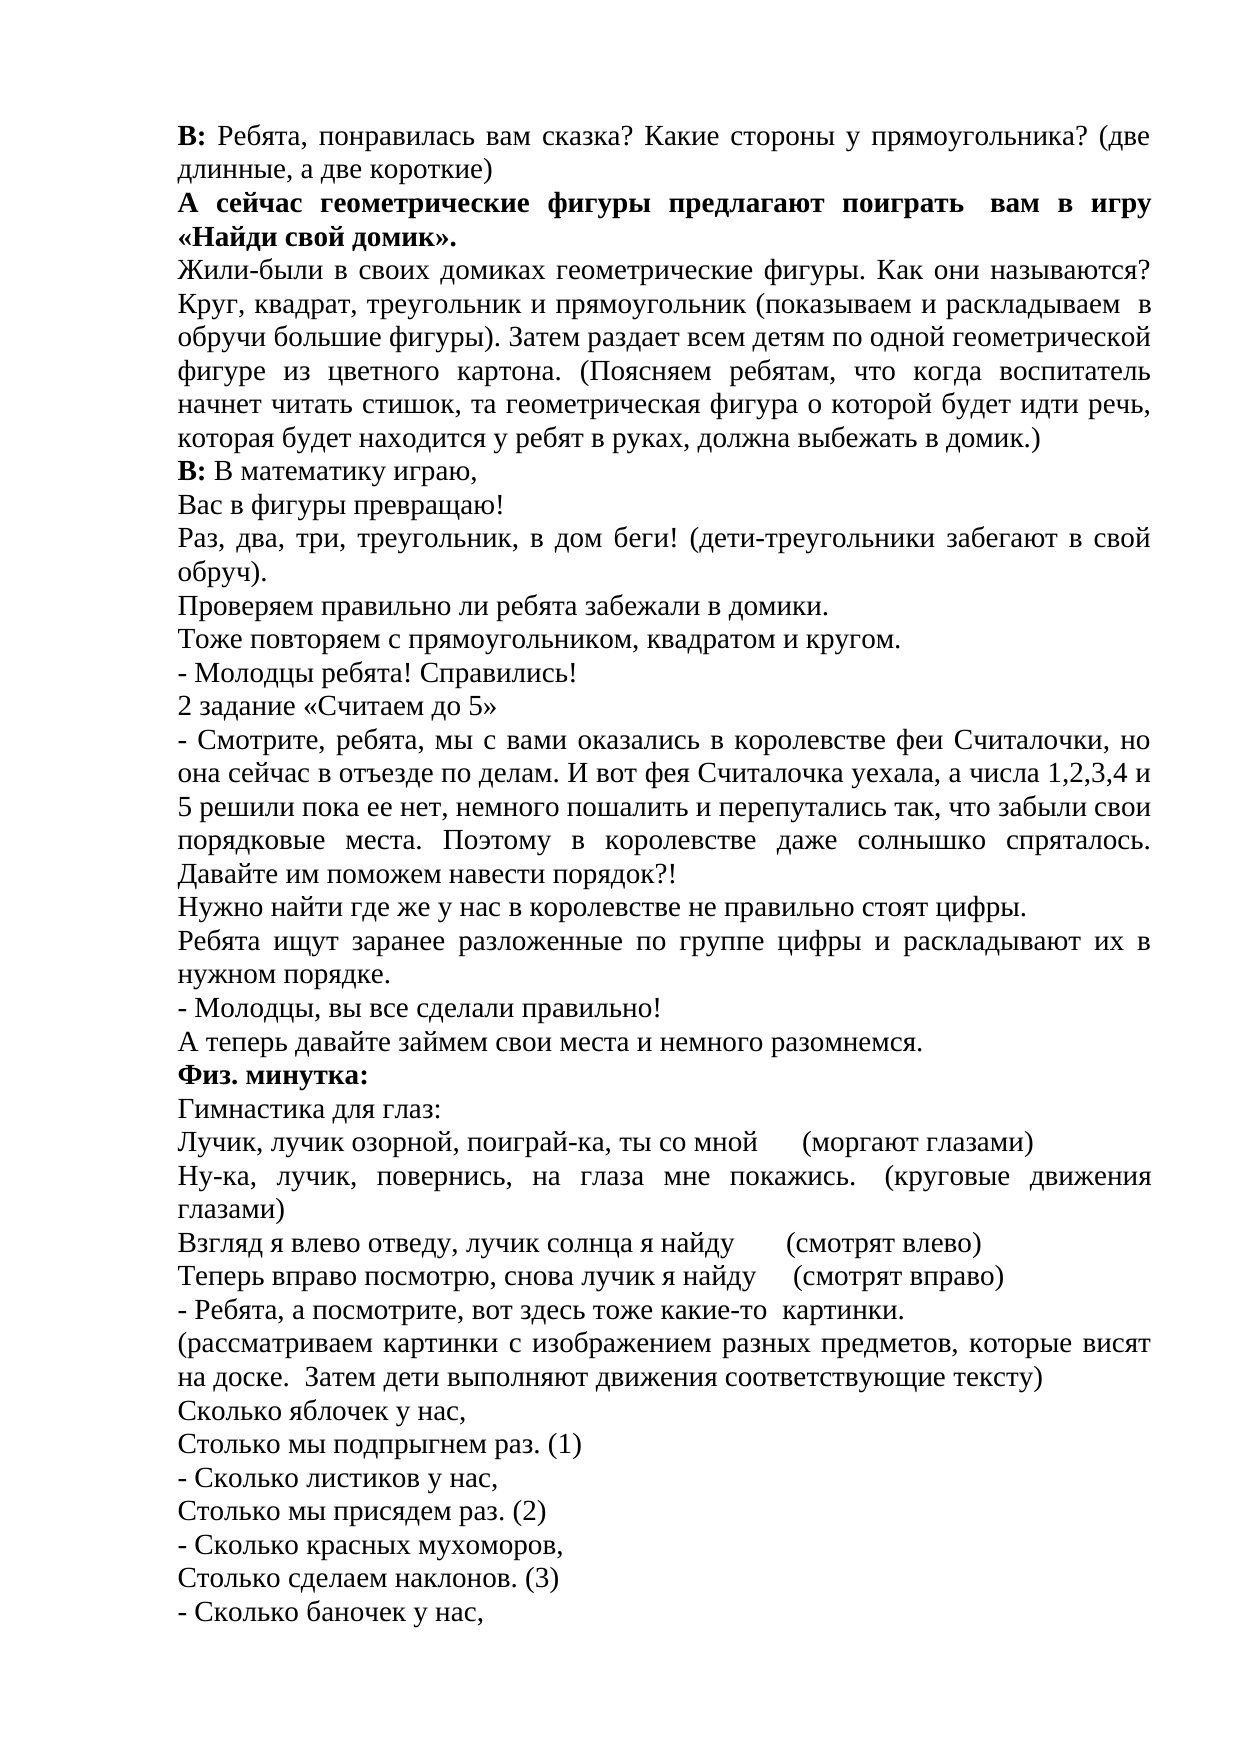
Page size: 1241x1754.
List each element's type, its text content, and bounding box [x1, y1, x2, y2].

text Проверяем правильно ли ребята забежали в домики. [177, 588, 1152, 621]
text Сколько яблочек у нас, [177, 1393, 1152, 1426]
text В: Ребята, понравилась вам сказка? Какие стороны у прямоугольника? (две длинные, а две короткие) [177, 118, 1152, 185]
text Взгляд я влево отведу, лучик солнца я найду (смотрят влево) [177, 1225, 1152, 1258]
text Лучик, лучик озорной, поиграй-ка, ты со мной (моргают глазами) [177, 1124, 1152, 1158]
text Тоже повторяем с прямоугольником, квадратом и кругом. [177, 621, 1152, 655]
text - Сколько красных мухоморов, [177, 1527, 1152, 1560]
text Столько мы подпрыгнем раз. (1) [177, 1426, 1152, 1460]
text Жили-были в своих домиках геометрические фигуры. Как они называются? Круг, квадрат, треугольник и прямоугольник (показываем и раскладываем в обручи большие фигуры). Затем раздает всем детям по одной геометрической фигуре из цветного картона. (Поясняем ребятам, что когда воспитатель начнет читать стишок, та геометрическая фигура о которой будет идти речь, которая будет находится у ребят в руках, должна выбежать в домик.) [177, 252, 1152, 453]
text 2 задание «Считаем до 5» [177, 688, 1152, 722]
text Теперь вправо посмотрю, снова лучик я найду (смотрят вправо) [177, 1258, 1152, 1292]
text Физ. минутка: [177, 1057, 1152, 1091]
text - Сколько баночек у нас, [177, 1594, 1152, 1627]
text Вас в фигуры превращаю! [177, 487, 1152, 521]
text Ребята ищут заранее разложенные по группе цифры и раскладывают их в нужном порядке. [177, 923, 1152, 990]
text В: В математику играю, [177, 453, 1152, 487]
text - Ребята, а посмотрите, вот здесь тоже какие-то картинки. [177, 1292, 1152, 1326]
text Ну-ка, лучик, повернись, на глаза мне покажись. (круговые движения глазами) [177, 1158, 1152, 1225]
text - Сколько листиков у нас, [177, 1460, 1152, 1493]
text Нужно найти где же у нас в королевстве не правильно стоят цифры. [177, 889, 1152, 923]
text Раз, два, три, треугольник, в дом беги! (дети-треугольники забегают в свой обруч). [177, 521, 1152, 588]
text Столько мы присядем раз. (2) [177, 1493, 1152, 1527]
text Гимнастика для глаз: [177, 1091, 1152, 1124]
text А теперь давайте займем свои места и немного разомнемся. [177, 1024, 1152, 1057]
text (рассматриваем картинки с изображением разных предметов, которые висят на доске. Затем дети выполняют движения соответствующие тексту) [177, 1326, 1152, 1393]
text - Смотрите, ребята, мы с вами оказались в королевстве феи Считалочки, но она сейчас в отъезде по делам. И вот фея Считалочка уехала, а числа 1,2,3,4 и 5 решили пока ее нет, немного пошалить и перепутались так, что забыли свои порядковые места. Поэтому в королевстве даже солнышко спряталось. Давайте им поможем навести порядок?! [177, 722, 1152, 889]
text Столько сделаем наклонов. (3) [177, 1560, 1152, 1594]
text А сейчас геометрические фигуры предлагают поиграть вам в игру «Найди свой домик». [177, 185, 1152, 252]
text - Молодцы ребята! Справились! [177, 655, 1152, 688]
text - Молодцы, вы все сделали правильно! [177, 990, 1152, 1024]
